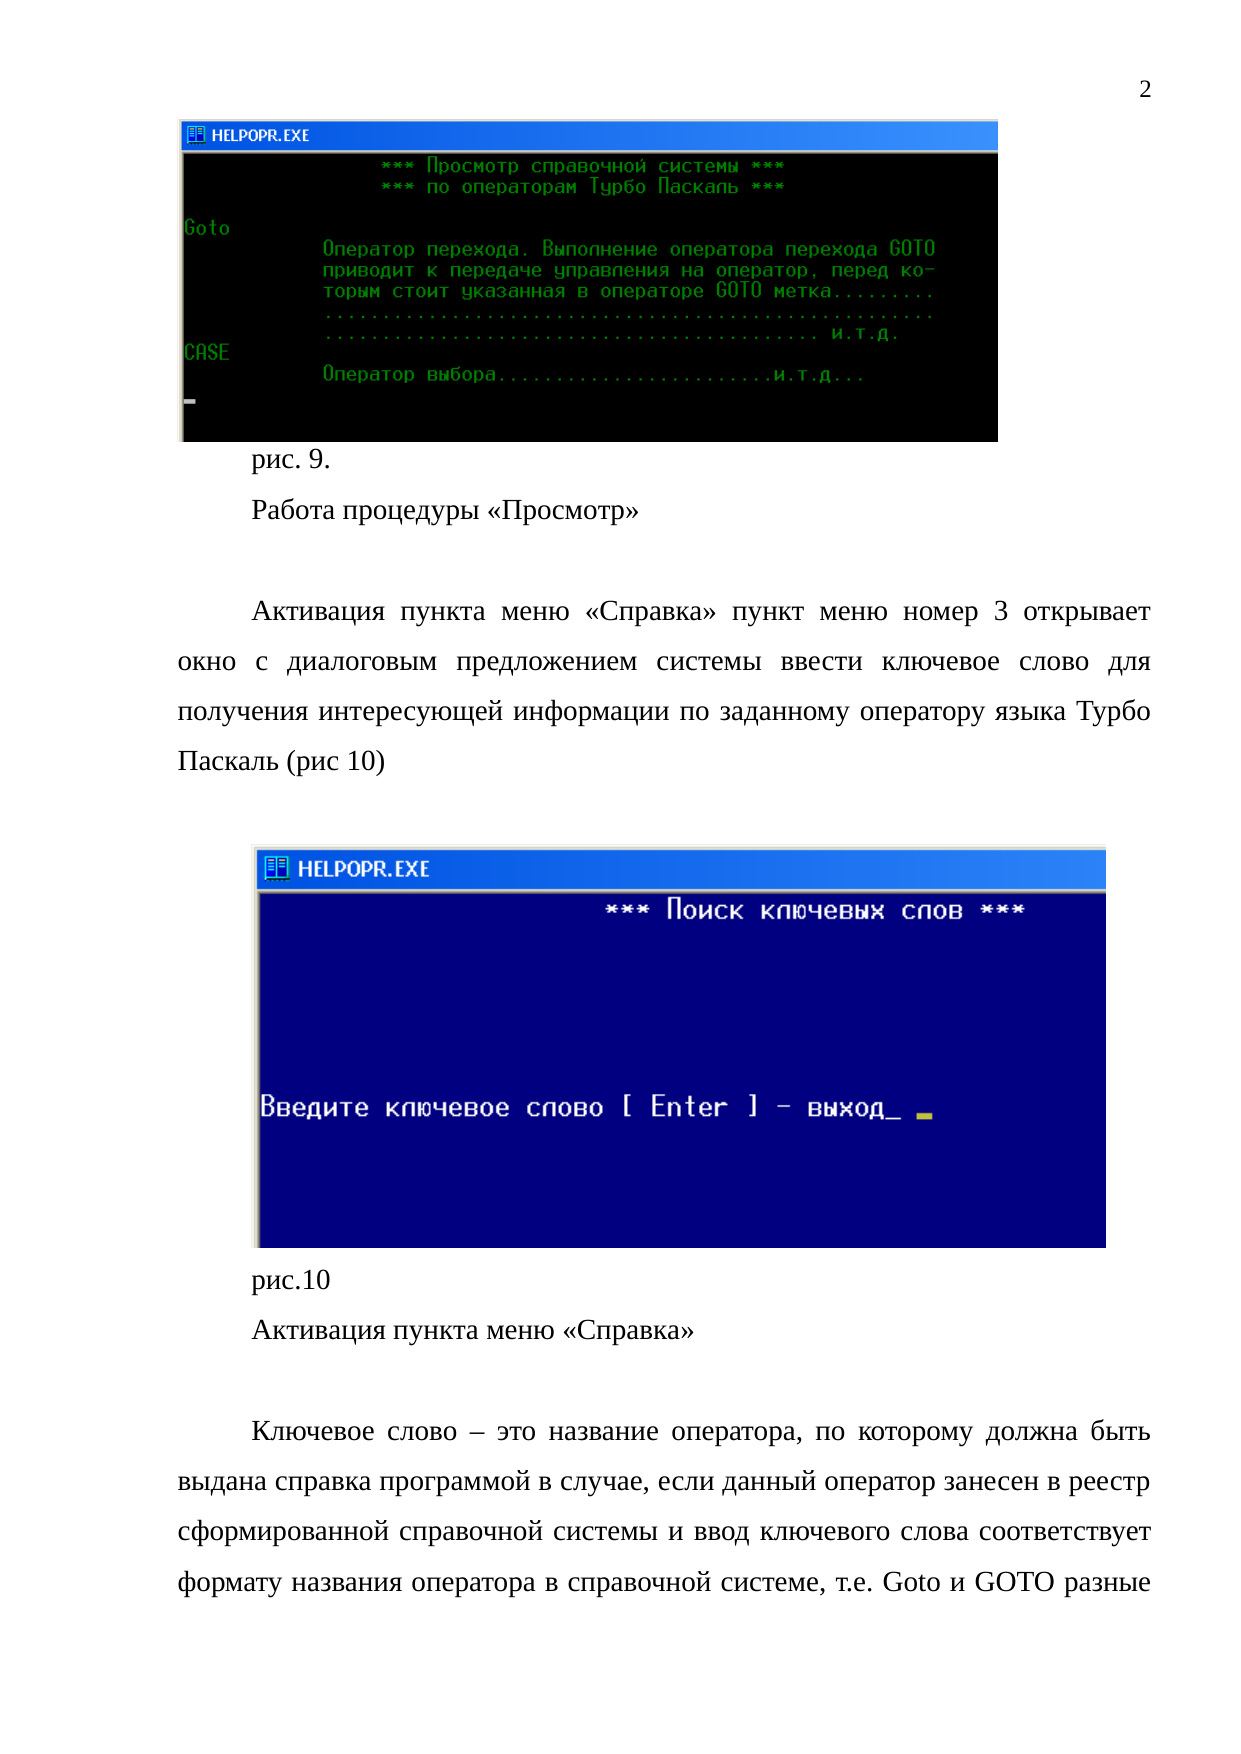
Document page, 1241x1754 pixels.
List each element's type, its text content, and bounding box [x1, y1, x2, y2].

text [177, 1413, 1152, 1597]
text рис. 9. [177, 442, 1152, 475]
picture [177, 118, 998, 442]
text Активация пункта меню «Справка» [177, 1312, 1152, 1346]
text Работа процедуры «Просмотр» [177, 492, 1152, 526]
text рис.10 [177, 1262, 1152, 1295]
picture [251, 844, 1106, 1248]
text Активация пункта меню «Справка» пункт меню номер 3 открывает окно с диалоговым предложением системы ввести ключевое слово для получения интересующей информации по заданному оператору языка Турбо Паскаль (рис 10) [177, 593, 1152, 777]
